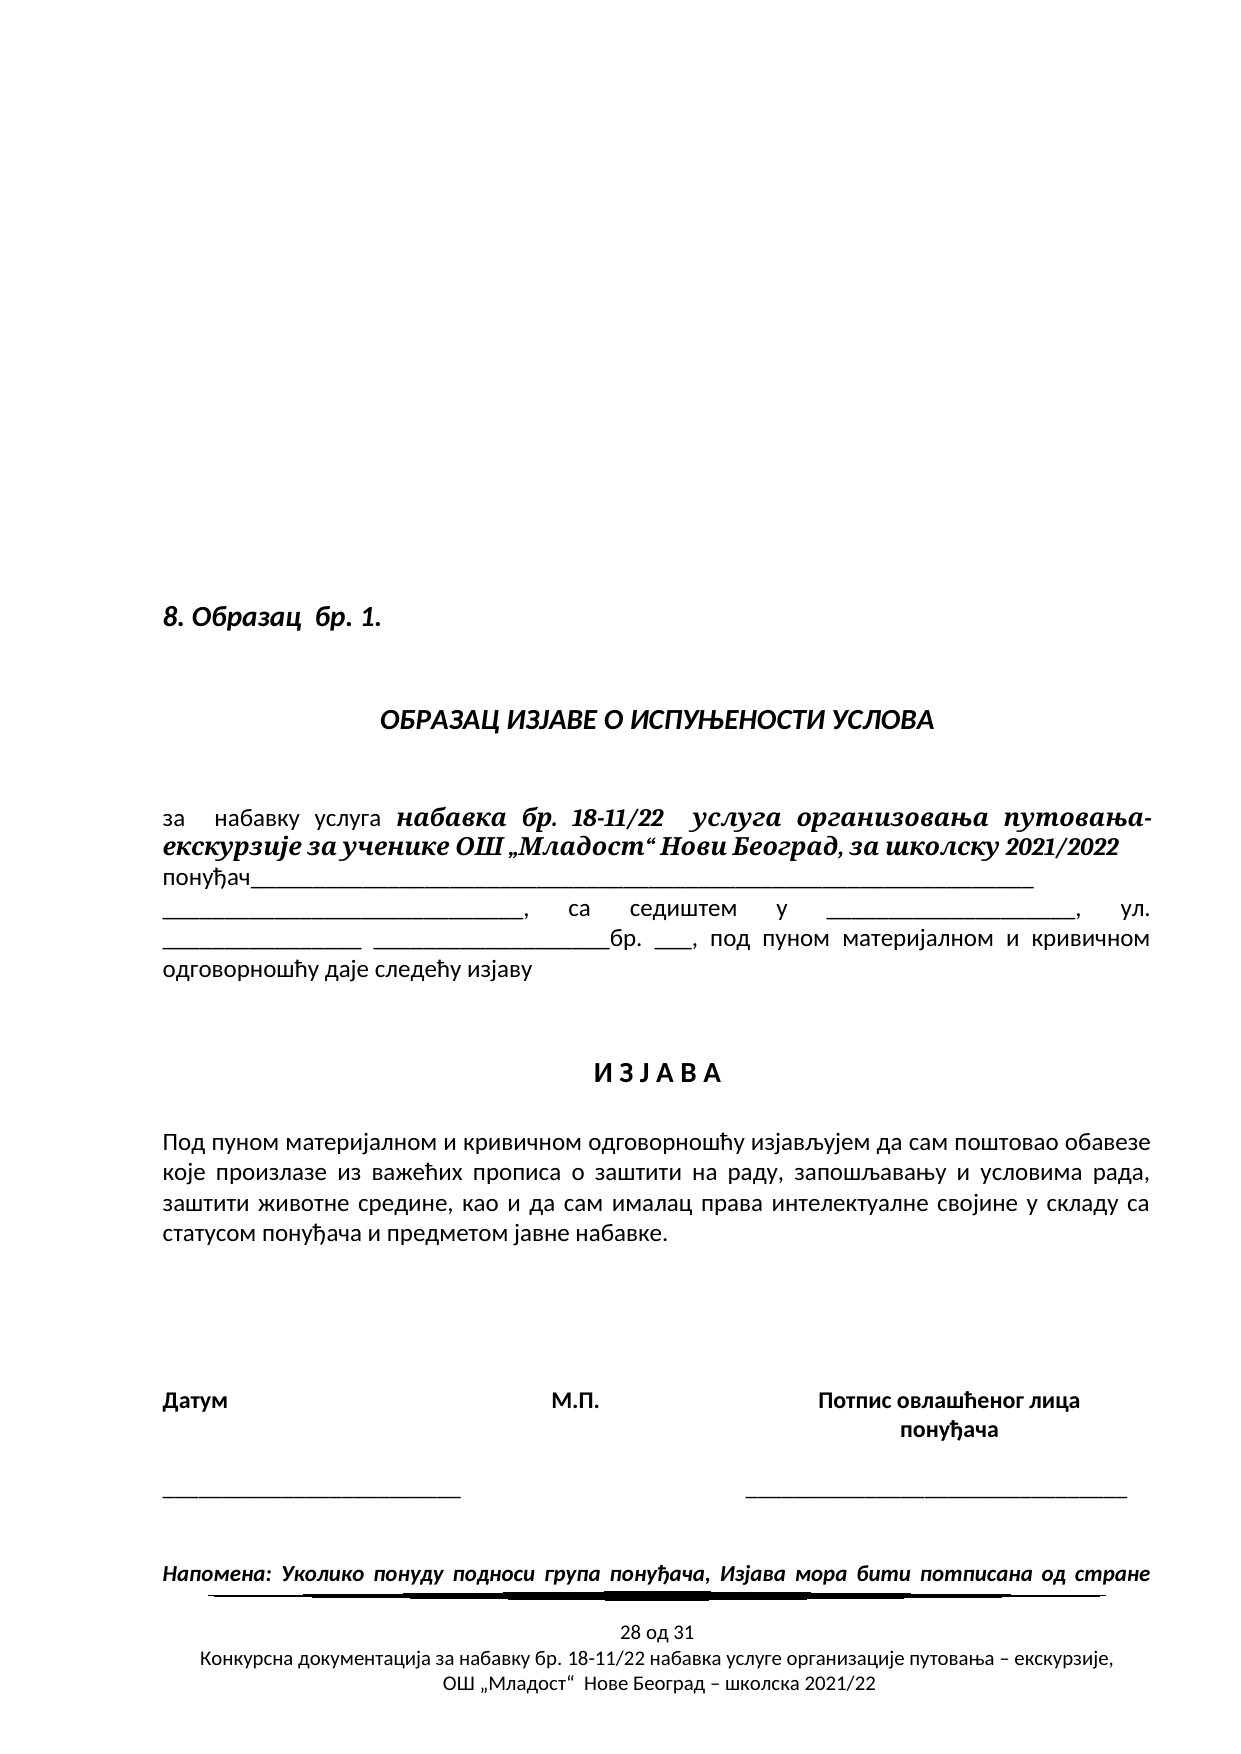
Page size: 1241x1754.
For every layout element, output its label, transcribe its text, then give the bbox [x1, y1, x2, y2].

text за набавку услуга набавка бр. 18-11/22 услуга организовања путовања- екскурзије за ученике ОШ „Младост“ Нови Београд, за школску 2021/2022 [162, 802, 1152, 861]
text понуђач_______________________________________________________________ [162, 861, 1152, 892]
text ОБРАЗАЦ ИЗЈАВЕ О ИСПУЊЕНОСТИ УСЛОВА [162, 701, 1152, 736]
text И З Ј А В А [162, 1054, 1152, 1090]
table_header М.П. [540, 1385, 755, 1472]
text Под пуном материјалном и кривичном одговорношћу изјављујем да сам поштовао обавезе које произлазе из важећих прописа о заштити на раду, запошљавању и условима рада, заштити животне средине, као и да сам ималац права интелектуалне својине у складу са статусом понуђача и предметом јавне набавке. [162, 1126, 1152, 1248]
table_header Потпис овлашћеног лица понуђача [755, 1385, 1144, 1472]
text _____________________________, са седиштем у ____________________, ул. ________________ ___________________бр. ___, под пуном материјалном и кривичном одговорношћу даје следећу изјаву [162, 892, 1152, 983]
table_cell _________________________ [151, 1472, 734, 1501]
table_header Датум [151, 1385, 540, 1472]
table_cell ________________________________ [734, 1472, 1144, 1501]
text 8. Образац бр. 1. [162, 598, 1152, 634]
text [162, 1559, 1152, 1587]
